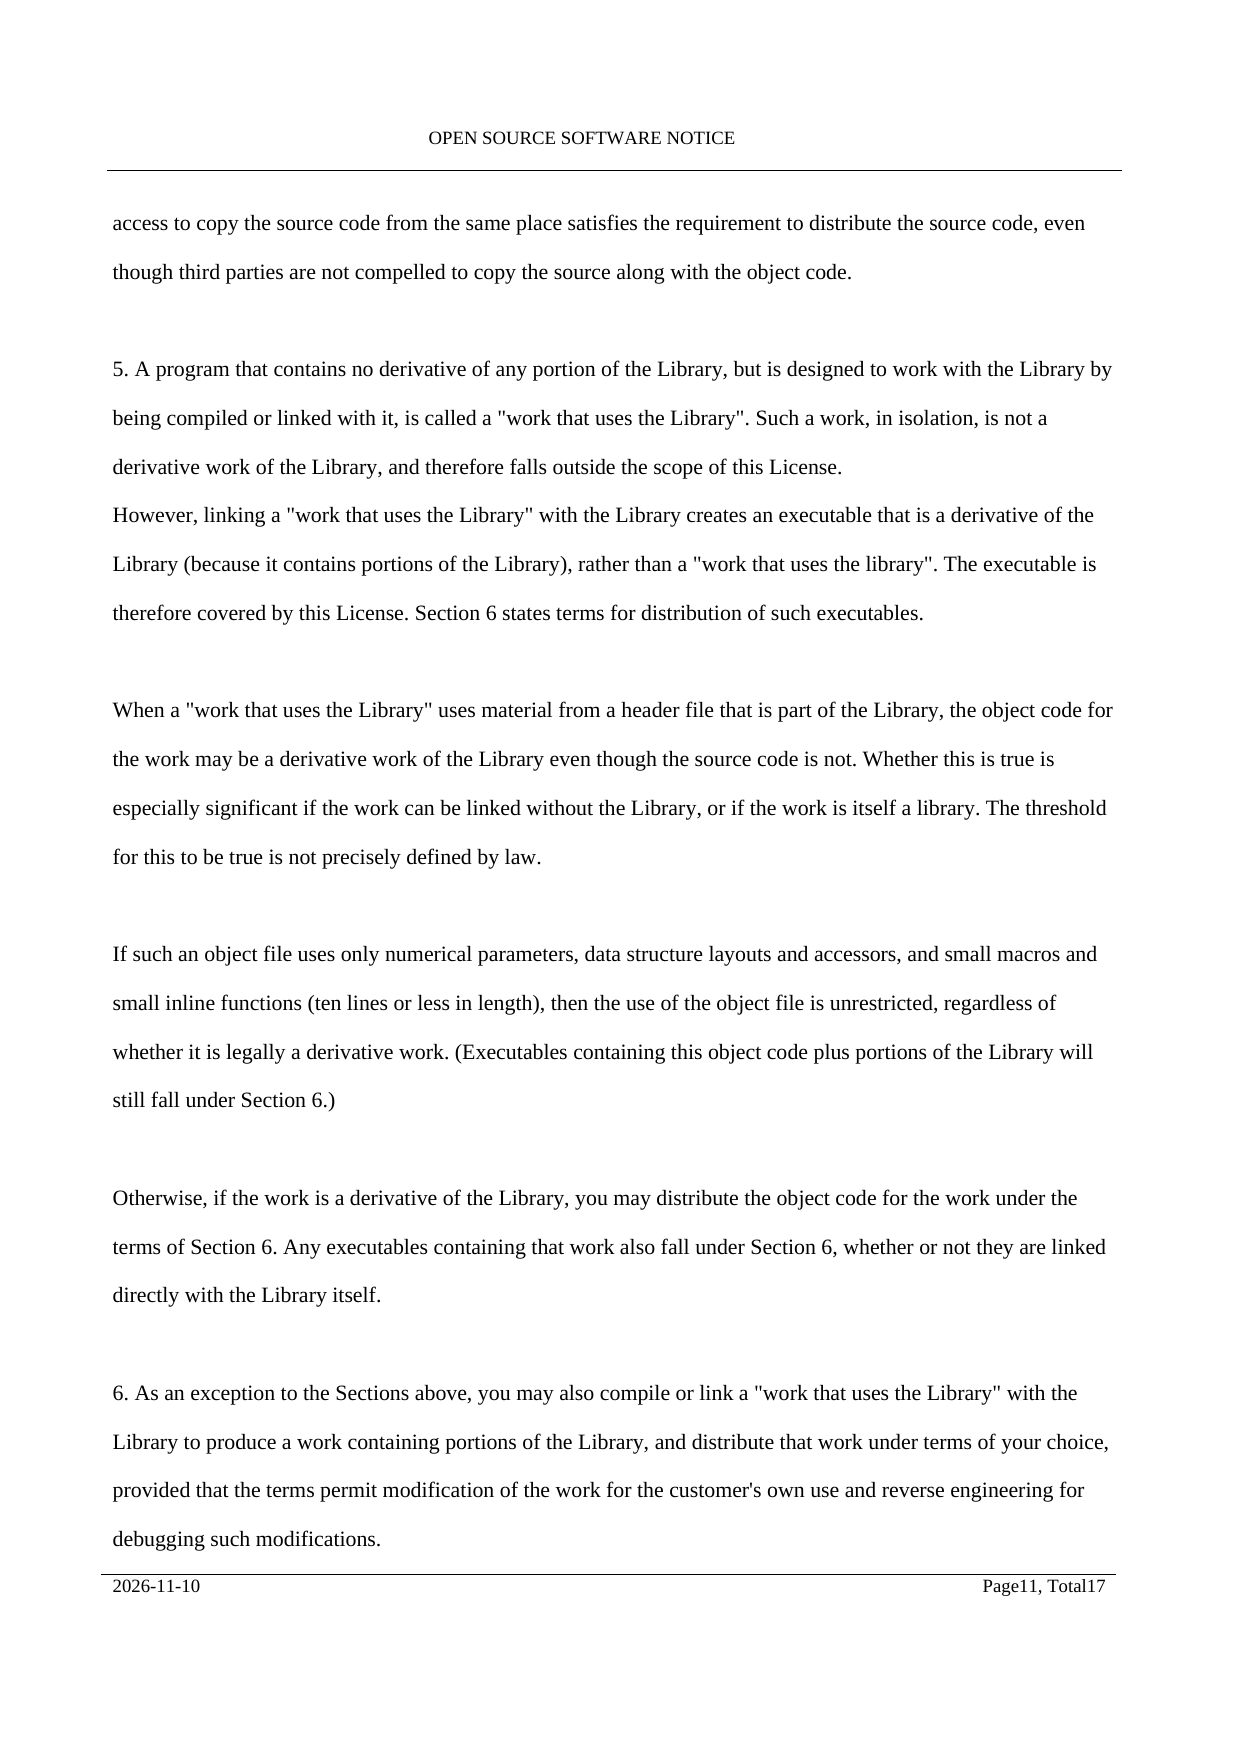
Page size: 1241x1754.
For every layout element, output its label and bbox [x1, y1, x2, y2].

text [112, 206, 1128, 1555]
